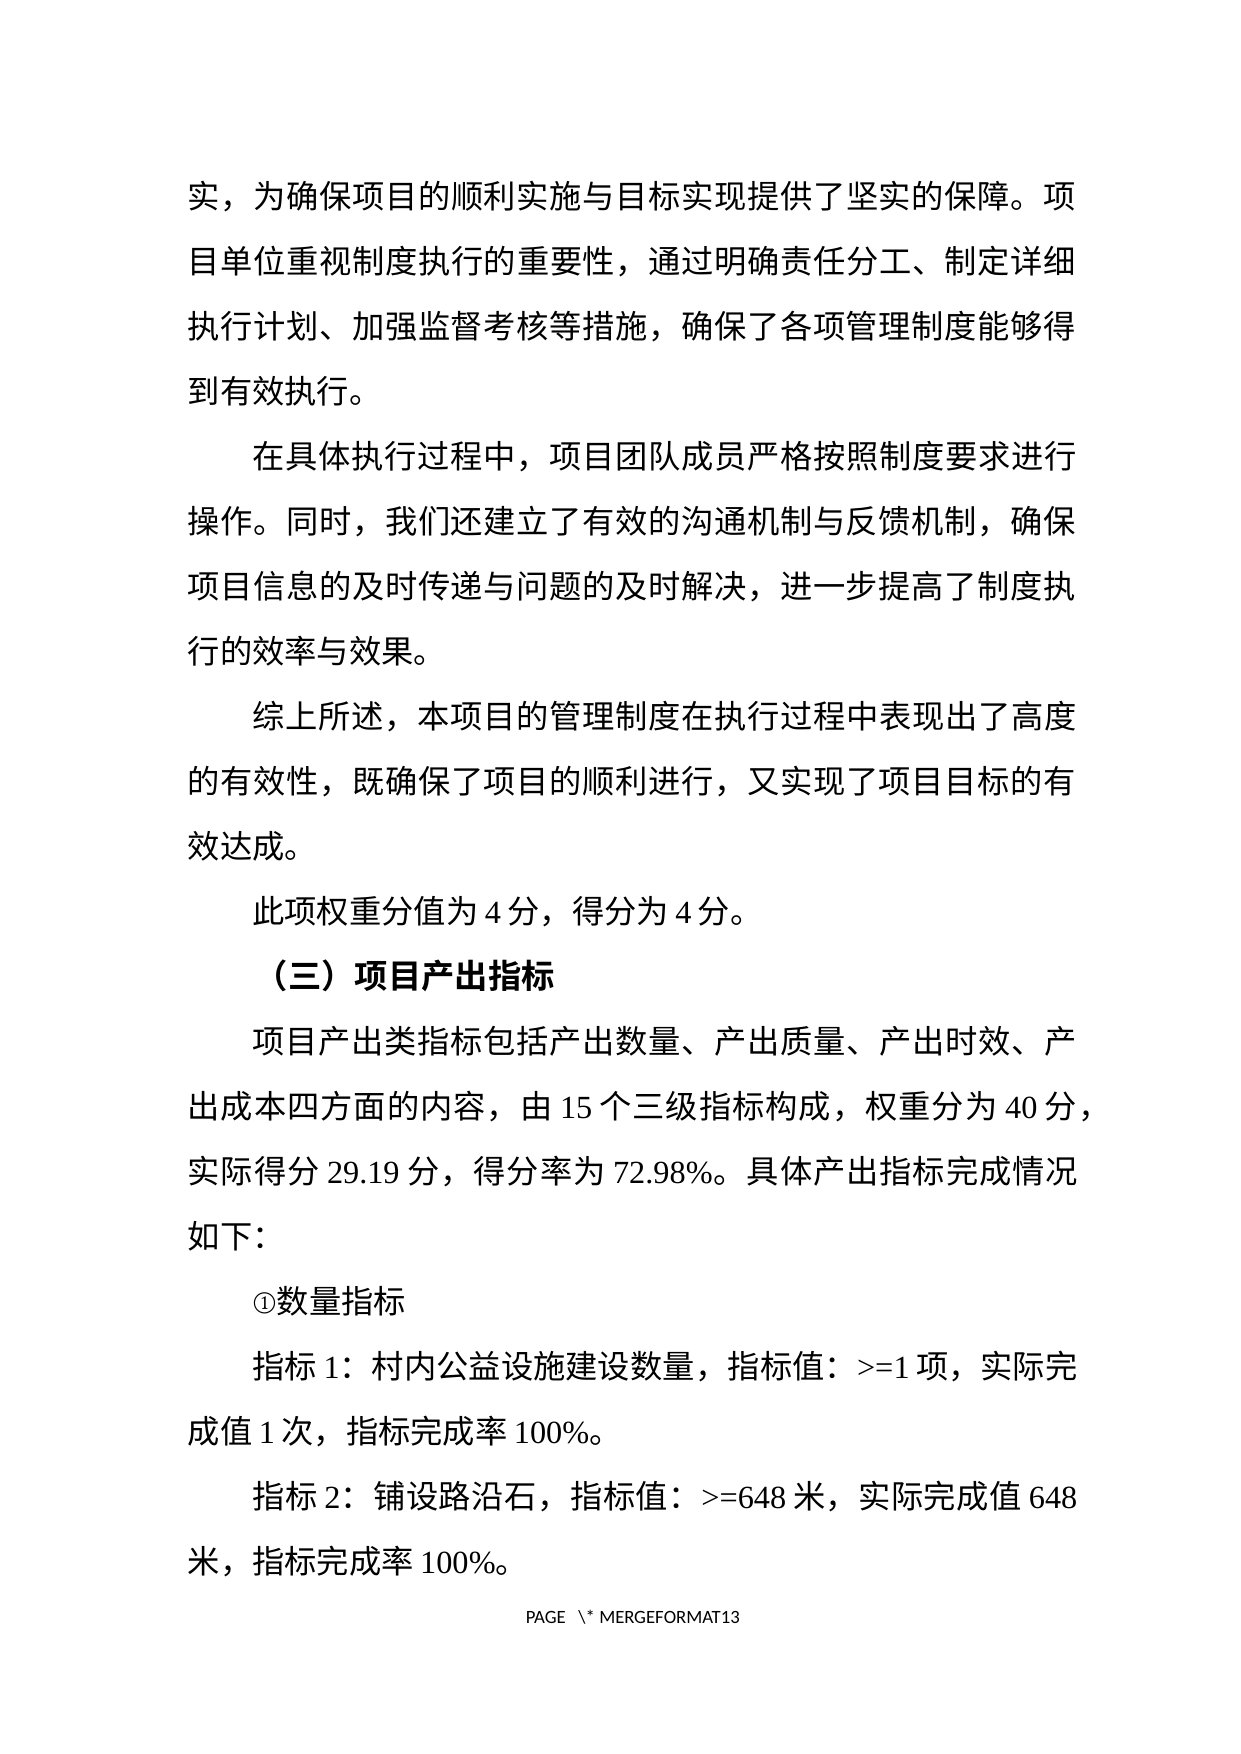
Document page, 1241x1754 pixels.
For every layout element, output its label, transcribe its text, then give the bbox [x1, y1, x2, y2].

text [187, 162, 1078, 422]
text 项目产出类指标包括产出数量、产出质量、产出时效、产出成本四方面的内容，由15个三级指标构成，权重分为40分，实际得分29.19分，得分率为72.98%。具体产出指标完成情况如下： [187, 1007, 1078, 1267]
subtitle 此项权重分值为4分，得分为4分。 [187, 877, 1078, 942]
text 指标2：铺设路沿石，指标值：>=648米，实际完成值648米，指标完成率100%。 [187, 1462, 1078, 1592]
text ①数量指标 [187, 1267, 1078, 1332]
text 综上所述，本项目的管理制度在执行过程中表现出了高度的有效性，既确保了项目的顺利进行，又实现了项目目标的有效达成。 [187, 682, 1078, 877]
text 指标1：村内公益设施建设数量，指标值：>=1项，实际完成值1次，指标完成率100%。 [187, 1332, 1078, 1462]
text 在具体执行过程中，项目团队成员严格按照制度要求进行操作。同时，我们还建立了有效的沟通机制与反馈机制，确保项目信息的及时传递与问题的及时解决，进一步提高了制度执行的效率与效果。 [187, 422, 1078, 682]
list （三）项目产出指标 [187, 942, 1078, 1007]
